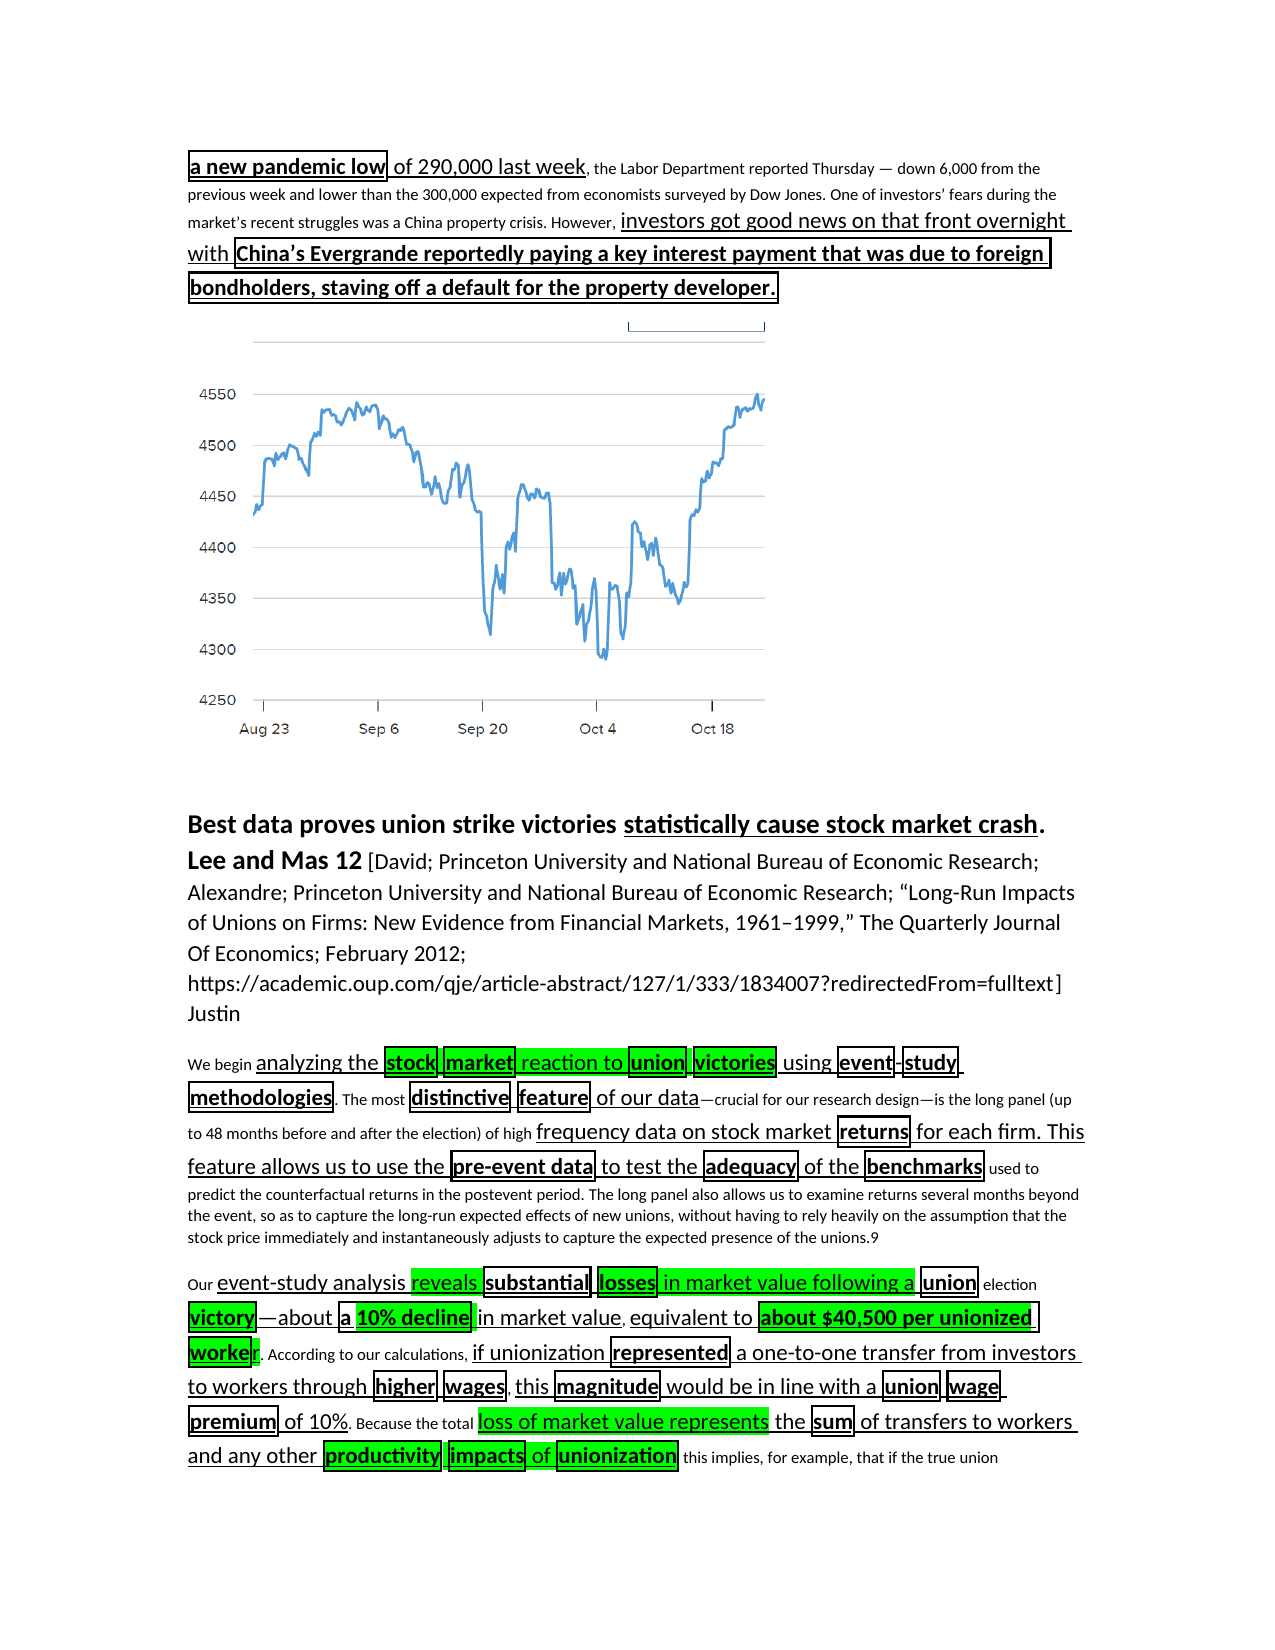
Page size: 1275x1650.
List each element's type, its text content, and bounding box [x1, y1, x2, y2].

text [187, 150, 1087, 304]
picture [187, 322, 772, 742]
text We begin analyzing the stock market reaction to union victories using event-study methodologies. The most distinctive feature of our data—crucial for our research design—is the long panel (up to 48 months before and after the election) of high frequency data on stock market returns for each firm. This feature allows us to use the pre-event data to test the adequacy of the benchmarks used to predict the counterfactual returns in the postevent period. The long panel also allows us to examine returns several months beyond the event, so as to capture the long-run expected effects of new unions, without having to rely heavily on the assumption that the stock price immediately and instantaneously adjusts to capture the expected presence of the unions.9 [187, 1046, 1087, 1248]
text Lee and Mas 12 [David; Princeton University and National Bureau of Economic Research; Alexandre; Princeton University and National Bureau of Economic Research; “Long-Run Impacts of Unions on Firms: New Evidence from Financial Markets, 1961–1999,” The Quarterly Journal Of Economics; February 2012; https://academic.oup.com/qje/article-abstract/127/1/333/1834007?redirectedFrom=fulltext] Justin [187, 843, 1087, 1027]
subtitle Best data proves union strike victories statistically cause stock market crash. [187, 807, 1087, 841]
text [187, 1266, 1087, 1472]
